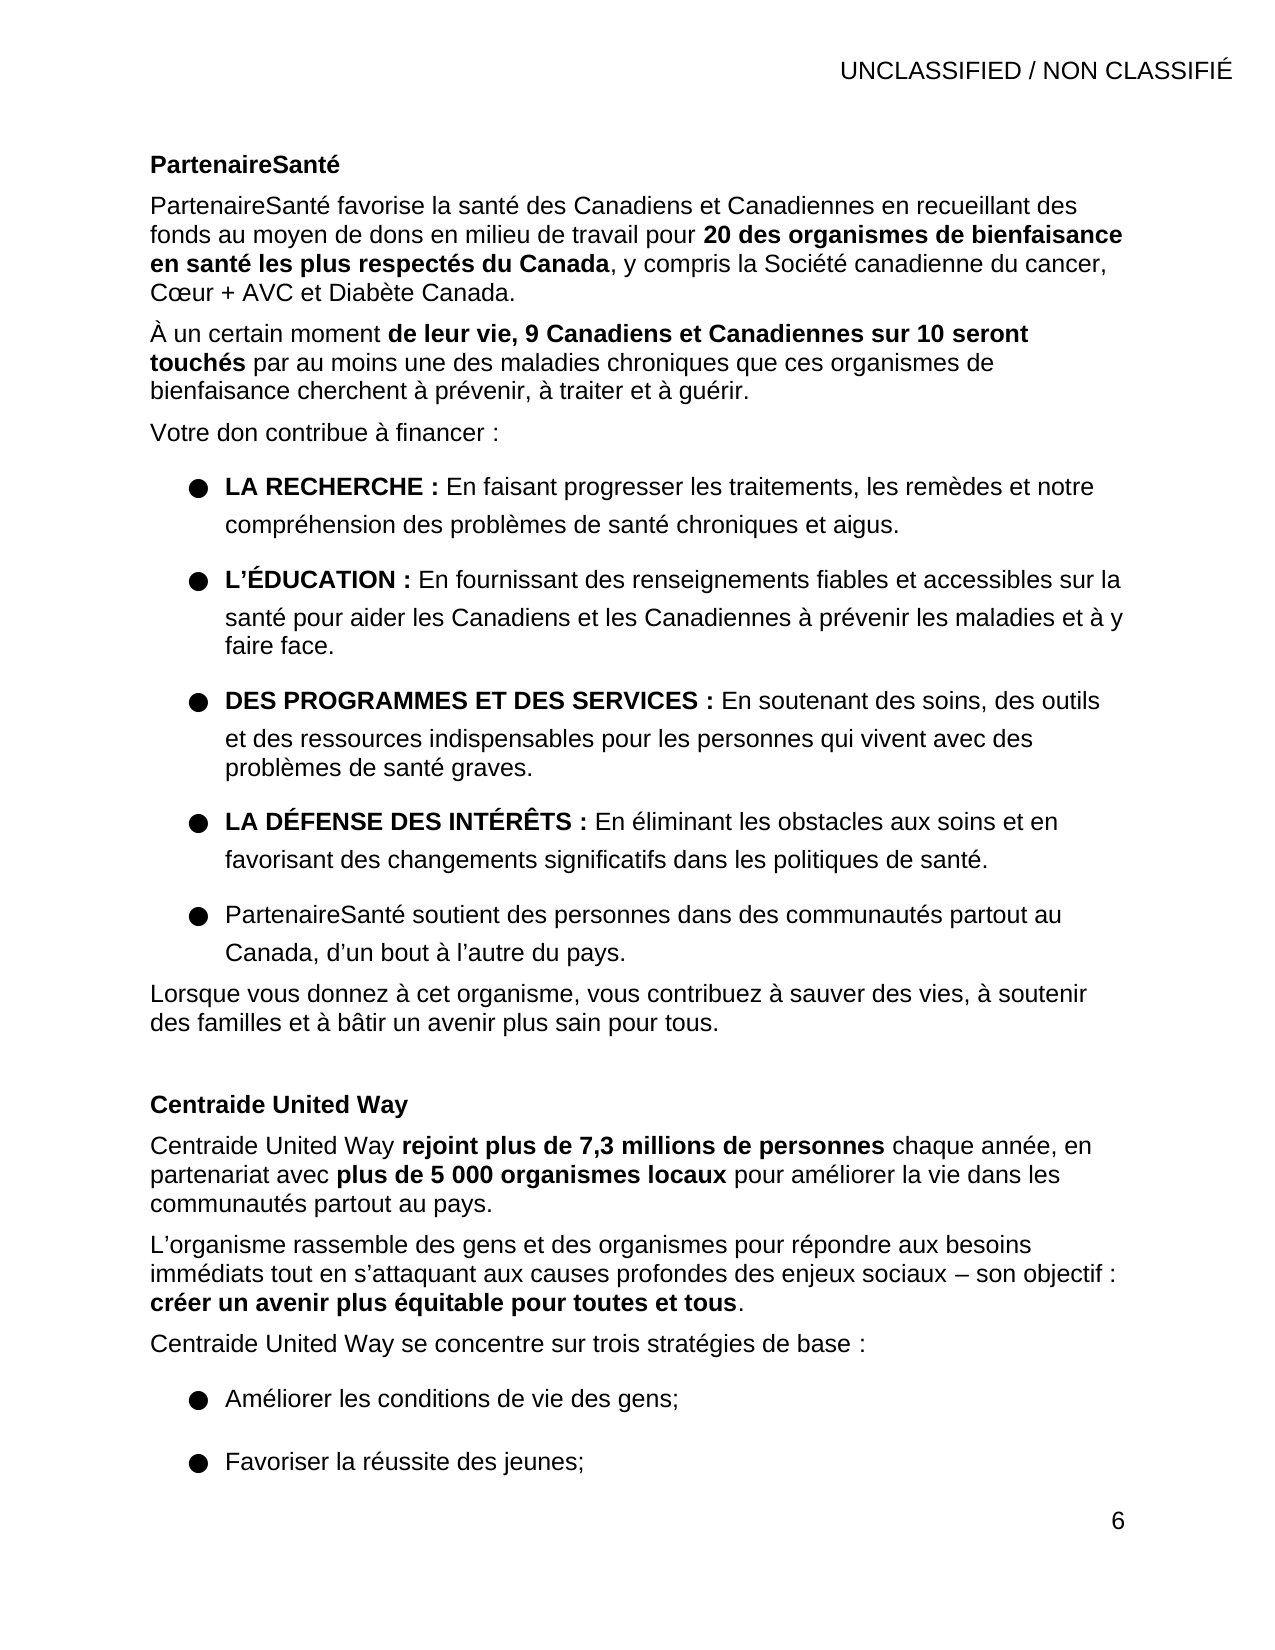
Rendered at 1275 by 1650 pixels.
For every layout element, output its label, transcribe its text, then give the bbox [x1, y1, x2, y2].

subtitle Centraide United Way [150, 1090, 1125, 1119]
list L’ÉDUCATION : En fournissant des renseignements fiables et accessibles sur la santé pour aider les Canadiens et les Canadiennes à prévenir les maladies et à y faire face. [187, 551, 1125, 660]
text PartenaireSanté favorise la santé des Canadiens et Canadiennes en recueillant des fonds au moyen de dons en milieu de travail pour 20 des organismes de bienfaisance en santé les plus respectés du Canada, y compris la Société canadienne du cancer, Cœur + AVC et Diabète Canada. [150, 191, 1125, 306]
text Centraide United Way rejoint plus de 7,3 millions de personnes chaque année, en partenariat avec plus de 5 000 organismes locaux pour améliorer la vie dans les communautés partout au pays. [150, 1131, 1125, 1217]
text Votre don contribue à financer : [150, 417, 1125, 446]
text À un certain moment de leur vie, 9 Canadiens et Canadiennes sur 10 seront touchés par au moins une des maladies chroniques que ces organismes de bienfaisance cherchent à prévenir, à traiter et à guérir. [150, 319, 1125, 405]
subtitle PartenaireSanté [150, 150, 1125, 179]
list LA RECHERCHE : En faisant progresser les traitements, les remèdes et notre compréhension des problèmes de santé chroniques et aigus. [187, 459, 1125, 539]
text Centraide United Way se concentre sur trois stratégies de base : [150, 1329, 1125, 1357]
list DES PROGRAMMES ET DES SERVICES : En soutenant des soins, des outils et des ressources indispensables pour les personnes qui vivent avec des problèmes de santé graves. [187, 672, 1125, 781]
text L’organisme rassemble des gens et des organismes pour répondre aux besoins immédiats tout en s’attaquant aux causes profondes des enjeux sociaux – son objectif : créer un avenir plus équitable pour toutes et tous. [150, 1230, 1125, 1316]
list PartenaireSanté soutient des personnes dans des communautés partout au Canada, d’un bout à l’autre du pays. [187, 886, 1125, 966]
text Lorsque vous donnez à cet organisme, vous contribuez à sauver des vies, à soutenir des familles et à bâtir un avenir plus sain pour tous. [150, 979, 1125, 1036]
list Favoriser la réussite des jeunes; [187, 1434, 1125, 1485]
list Améliorer les conditions de vie des gens; [187, 1370, 1125, 1421]
list LA DÉFENSE DES INTÉRÊTS : En éliminant les obstacles aux soins et en favorisant des changements significatifs dans les politiques de santé. [187, 794, 1125, 874]
